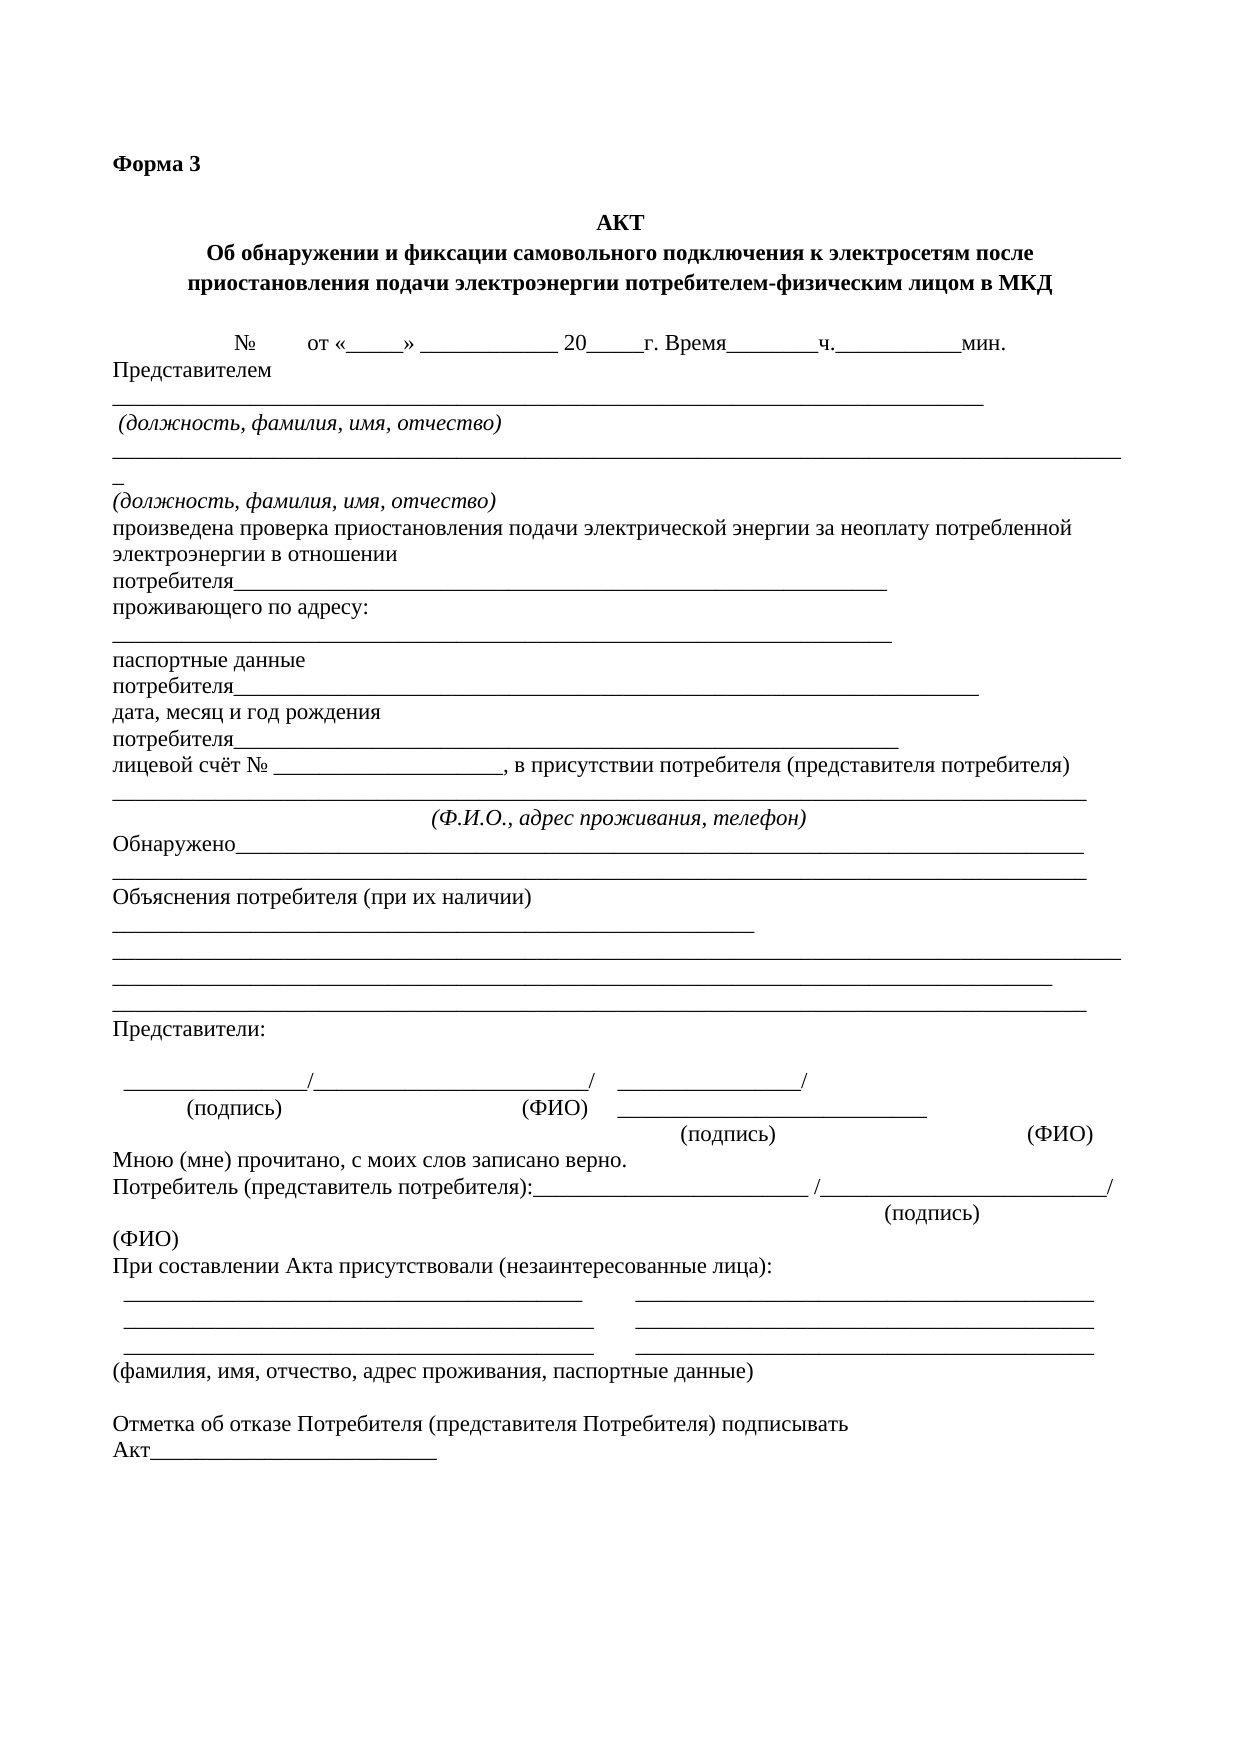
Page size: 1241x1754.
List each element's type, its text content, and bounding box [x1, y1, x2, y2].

text _________________________________________________________________________________________ [112, 435, 1128, 488]
text Потребитель (представитель потребителя):________________________ /_________________________/ [112, 1173, 1128, 1199]
text (должность, фамилия, имя, отчество) [112, 408, 1128, 435]
text Представителем ____________________________________________________________________________ [112, 356, 1128, 408]
text _____________________________________________________________________________________ [112, 777, 1128, 804]
text произведена проверка приостановления подачи электрической энергии за неоплату потребленной электроэнергии в отношении потребителя_________________________________________________________ [112, 514, 1128, 593]
text АКТ [112, 209, 1128, 235]
text Обнаружено__________________________________________________________________________ [112, 830, 1128, 857]
text проживающего по адресу: ____________________________________________________________________ [112, 593, 1128, 646]
text Отметка об отказе Потребителя (представителя Потребителя) подписывать Акт_________________________ [112, 1410, 1128, 1463]
text № от «_____» ____________ 20_____г. Время________ч.___________мин. [112, 329, 1128, 356]
text (должность, фамилия, имя, отчество) [112, 488, 1128, 514]
text Форма 3 [112, 150, 1128, 176]
table_header ________________/________________________/ (подпись) (ФИО) [113, 1068, 606, 1146]
text Об обнаружении и фиксации самовольного подключения к электросетям после приостановления подачи электроэнергии потребителем-физическим лицом в МКД [112, 239, 1128, 295]
text Объяснения потребителя (при их наличии) ________________________________________________________ [112, 883, 1128, 936]
text __________________________________________________________________________________________________________________________________________________________________________ [112, 936, 1128, 988]
text Мною (мне) прочитано, с моих слов записано верно. [112, 1146, 1128, 1173]
table_header ________________________________________ _________________________________________ _________________________________________ [113, 1278, 624, 1357]
table_header ________________________________________ ________________________________________ ________________________________________ [624, 1278, 1128, 1357]
text _____________________________________________________________________________________ [112, 988, 1128, 1015]
text (подпись) (ФИО) [112, 1199, 1128, 1252]
text лицевой счёт № ____________________, в присутствии потребителя (представителя потребителя) [112, 751, 1128, 777]
text (фамилия, имя, отчество, адрес проживания, паспортные данные) [112, 1357, 1128, 1384]
text _____________________________________________________________________________________ [112, 857, 1128, 883]
text При составлении Акта присутствовали (незаинтересованные лица): [112, 1252, 1128, 1278]
text (Ф.И.О., адрес проживания, телефон) [112, 804, 1128, 830]
text Представители: [112, 1015, 1128, 1041]
table_header ________________/___________________________ (подпись) (ФИО) [606, 1068, 1128, 1146]
text дата, месяц и год рождения потребителя__________________________________________________________ [112, 698, 1128, 751]
text паспортные данные потребителя_________________________________________________________________ [112, 646, 1128, 698]
